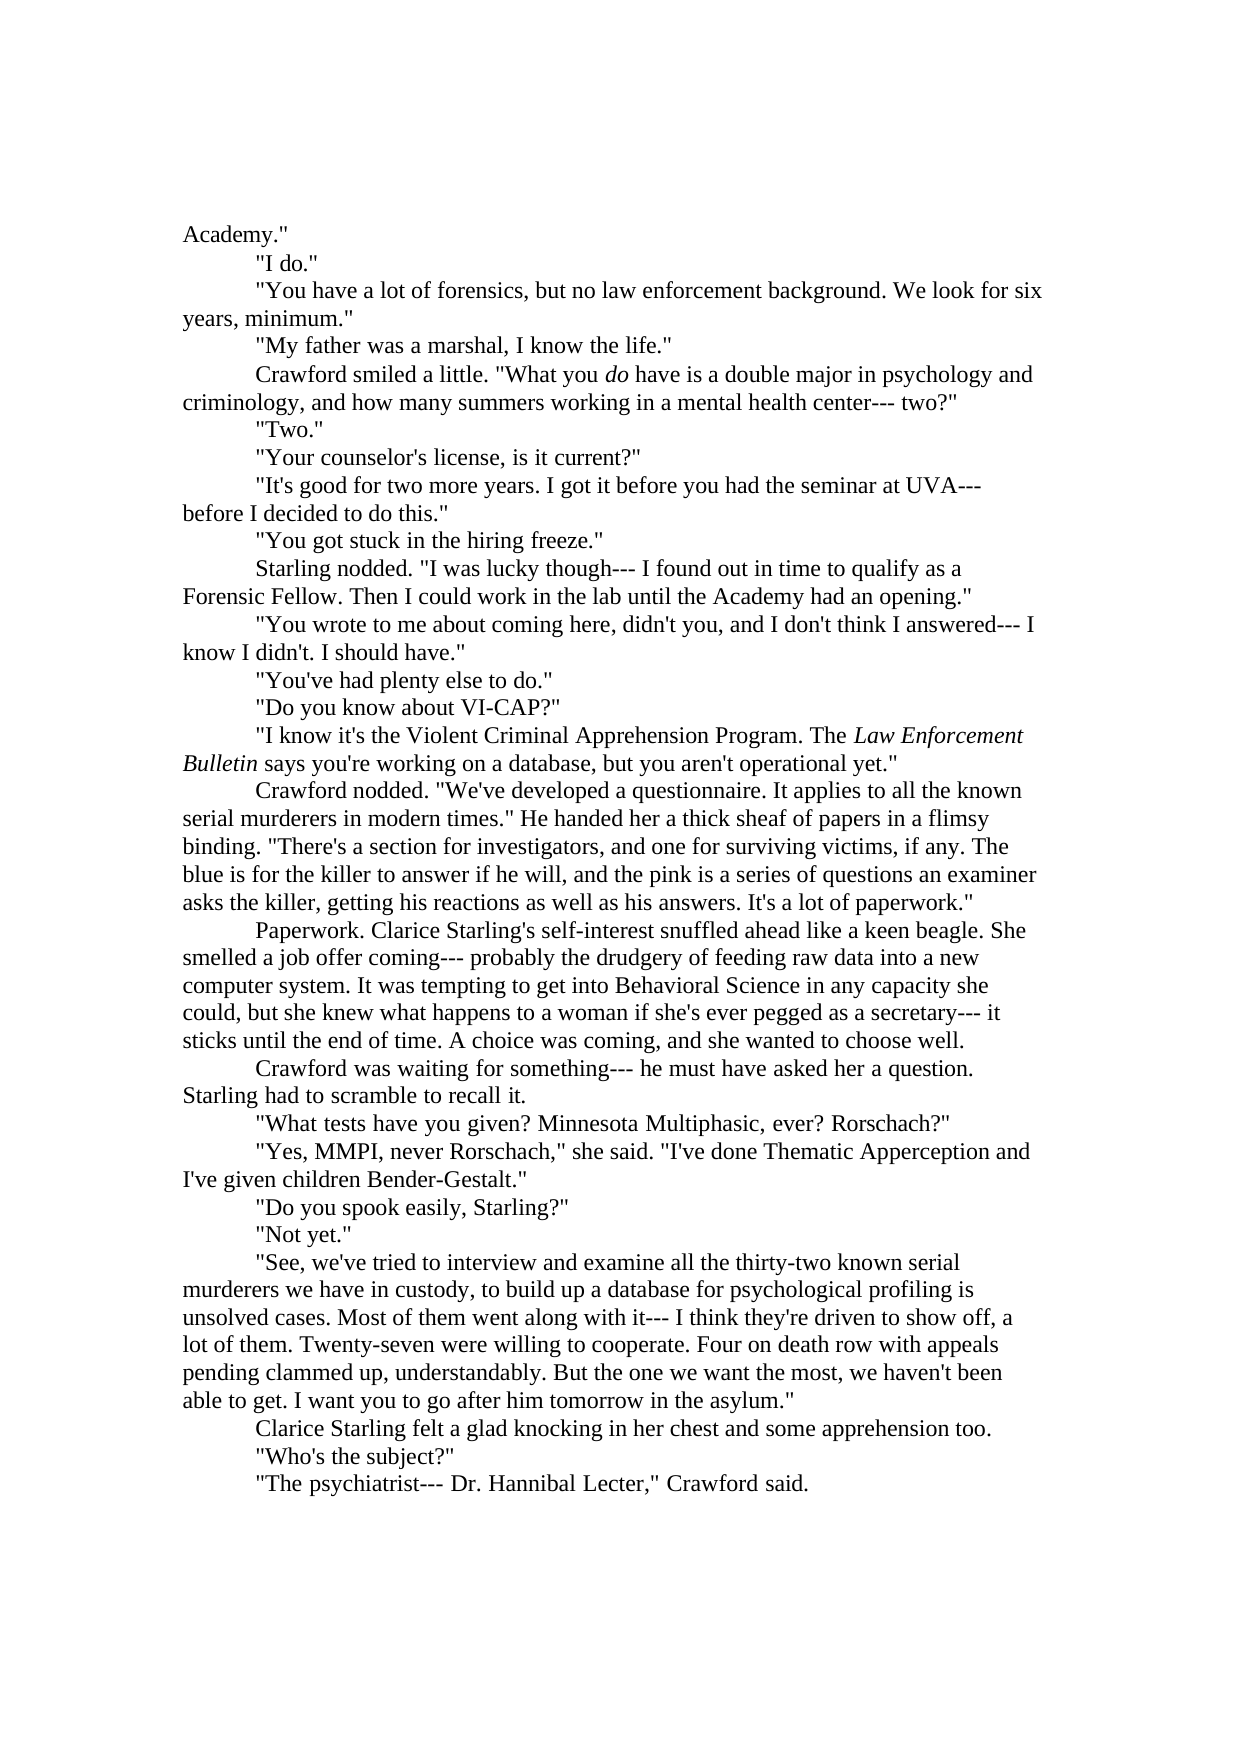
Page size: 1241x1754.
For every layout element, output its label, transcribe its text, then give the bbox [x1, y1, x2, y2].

text "I do." [255, 248, 1142, 276]
text Crawford smiled a little. "What you do have is a double major in psychology and criminology, and how many summers working in a mental health center--- two?" [182, 360, 1051, 415]
text "What tests have you given? Minnesota Multiphasic, ever? Rorschach?" [255, 1109, 1142, 1137]
text "I know it's the Violent Criminal Apprehension Program. The Law Enforcement Bulletin says you're working on a database, but you aren't operational yet." [182, 721, 1051, 776]
text Starling had to scramble to recall it. [182, 1081, 1142, 1109]
text "Two." [255, 415, 1142, 443]
text "Your counselor's license, is it current?" [255, 443, 1142, 471]
text "You got stuck in the hiring freeze." [255, 527, 1142, 554]
text "Do you spook easily, Starling?" "Not yet." [255, 1192, 591, 1248]
text Paperwork. Clarice Starling's self-interest snuffled ahead like a keen beagle. She smelled a job offer coming--- probably the drudgery of feeding raw data into a new computer system. It was tempting to get into Behavioral Science in any capacity she could, but she knew what happens to a woman if she's ever pegged as a secretary--- it sticks until the end of time. A choice was coming, and she wanted to choose well. [182, 916, 1040, 1054]
text "Yes, MMPI, never Rorschach," she said. "I've done Thematic Apperception and I've given children Bender-Gestalt." [182, 1137, 1051, 1192]
text "The psychiatrist--- Dr. Hannibal Lecter," Crawford said. [255, 1470, 1142, 1497]
text Clarice Starling felt a glad knocking in her chest and some apprehension too. "Who's the subject?" [255, 1414, 1051, 1469]
text "You have a lot of forensics, but no law enforcement background. We look for six years, minimum." [182, 276, 1051, 332]
text "It's good for two more years. I got it before you had the seminar at UVA--- before I decided to do this." [182, 471, 1040, 527]
text Crawford was waiting for something--- he must have asked her a question. [255, 1054, 1142, 1081]
text "You've had plenty else to do." "Do you know about VI-CAP?" [255, 666, 591, 721]
text "See, we've tried to interview and examine all the thirty-two known serial murderers we have in custody, to build up a database for psychological profiling is unsolved cases. Most of them went along with it--- I think they're driven to show off, a lot of them. Twenty-seven were willing to cooperate. Four on death row with appeals pending clammed up, understandably. But the one we want the most, we haven't been able to get. I want you to go after him tomorrow in the asylum." [182, 1248, 1028, 1413]
text Academy." [182, 220, 1142, 248]
text "My father was a marshal, I know the life." [255, 332, 1142, 359]
text Crawford nodded. "We've developed a questionnaire. It applies to all the known serial murderers in modern times." He handed her a thick sheaf of papers in a flimsy binding. "There's a section for investigators, and one for surviving victims, if any. The blue is for the killer to answer if he will, and the pink is a series of questions an examiner asks the killer, getting his reactions as well as his answers. It's a lot of paperwork." [182, 777, 1051, 915]
text "You wrote to me about coming here, didn't you, and I don't think I answered--- I know I didn't. I should have." [182, 610, 1051, 666]
text Starling nodded. "I was lucky though--- I found out in time to qualify as a Forensic Fellow. Then I could work in the lab until the Academy had an opening." [182, 554, 1040, 610]
